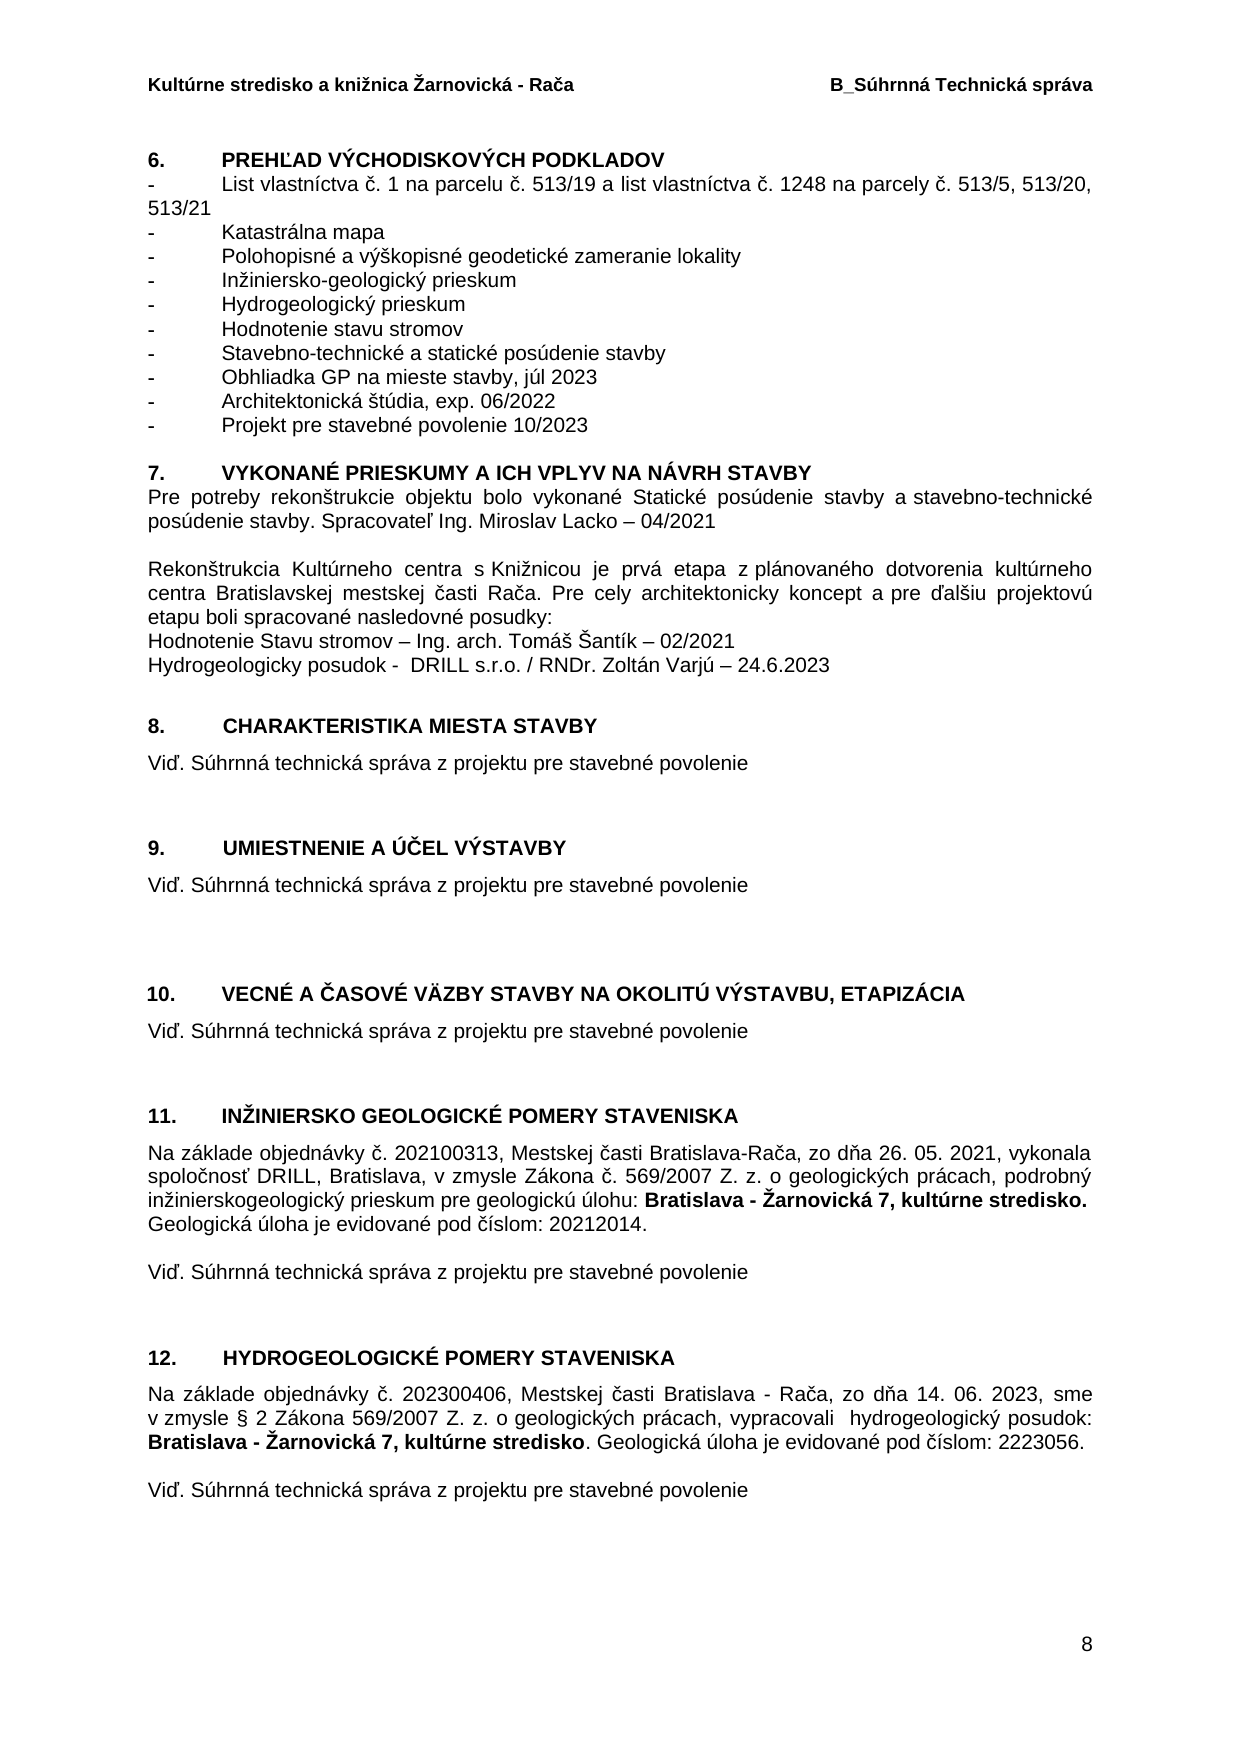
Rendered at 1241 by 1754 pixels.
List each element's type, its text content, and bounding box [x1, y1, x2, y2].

list Architektonická štúdia, exp. 06/2022 [148, 389, 1093, 413]
text Viď. Súhrnná technická správa z projektu pre stavebné povolenie [148, 1018, 1093, 1042]
text Rekonštrukcia Kultúrneho centra s Knižnicou je prvá etapa z plánovaného dotvorenia kultúrneho centra Bratislavskej mestskej časti Rača. Pre cely architektonicky koncept a pre ďalšiu projektovú etapu boli spracované nasledovné posudky: [148, 557, 1093, 629]
list HYDROGEOLOGICKÉ POMERY STAVENISKA [148, 1346, 1093, 1369]
text Viď. Súhrnná technická správa z projektu pre stavebné povolenie [148, 751, 1093, 775]
text Viď. Súhrnná technická správa z projektu pre stavebné povolenie [148, 1260, 1093, 1284]
list Hodnotenie stavu stromov [148, 316, 1093, 341]
list Hydrogeologický prieskum [148, 292, 1093, 316]
list CHARAKTERISTIKA MIESTA STAVBY [148, 714, 1093, 738]
list VYKONANÉ PRIESKUMY A ICH VPLYV NA NÁVRH STAVBY [148, 461, 1093, 485]
list Katastrálna mapa [148, 220, 1093, 244]
list Inžiniersko-geologický prieskum [148, 268, 1093, 292]
text Viď. Súhrnná technická správa z projektu pre stavebné povolenie [148, 1478, 1093, 1502]
list PREHĽAD VÝCHODISKOVÝCH PODKLADOV [148, 148, 1093, 172]
list Polohopisné a výškopisné geodetické zameranie lokality [148, 244, 1093, 268]
list Projekt pre stavebné povolenie 10/2023 [148, 413, 1093, 437]
list VECNÉ A ČASOVÉ VÄZBY STAVBY NA OKOLITÚ VÝSTAVBU, ETAPIZÁCIA [146, 982, 1093, 1006]
list Obhliadka GP na mieste stavby, júl 2023 [148, 365, 1093, 389]
list Stavebno-technické a statické posúdenie stavby [148, 341, 1093, 365]
text Na základe objednávky č. 202300406, Mestskej časti Bratislava - Rača, zo dňa 14. 06. 2023, sme v zmysle § 2 Zákona 569/2007 Z. z. o geologických prácach, vypracovali hydrogeologický posudok: Bratislava - Žarnovická 7, kultúrne stredisko. Geologická úloha je evidované pod číslom: 2223056. [148, 1382, 1093, 1454]
text Geologická úloha je evidované pod číslom: 20212014. [148, 1212, 1093, 1236]
text Pre potreby rekonštrukcie objektu bolo vykonané Statické posúdenie stavby a stavebno-technické posúdenie stavby. Spracovateľ Ing. Miroslav Lacko – 04/2021 [148, 485, 1093, 533]
list List vlastníctva č. 1 na parcelu č. 513/19 a list vlastníctva č. 1248 na parcely č. 513/5, 513/20, 513/21 [148, 172, 1093, 220]
text Hodnotenie Stavu stromov – Ing. arch. Tomáš Šantík – 02/2021 [148, 629, 1093, 653]
list INŽINIERSKO GEOLOGICKÉ POMERY STAVENISKA [148, 1104, 1093, 1128]
text Hydrogeologicky posudok - DRILL s.r.o. / RNDr. Zoltán Varjú – 24.6.2023 [148, 653, 1093, 677]
text Viď. Súhrnná technická správa z projektu pre stavebné povolenie [148, 873, 1093, 897]
text Na základe objednávky č. 202100313, Mestskej časti Bratislava-Rača, zo dňa 26. 05. 2021, vykonala spoločnosť DRILL, Bratislava, v zmysle Zákona č. 569/2007 Z. z. o geologických prácach, podrobný inžinierskogeologický prieskum pre geologickú úlohu: Bratislava - Žarnovická 7, kultúrne stredisko. [148, 1140, 1093, 1212]
list UMIESTNENIE A ÚČEL VÝSTAVBY [148, 836, 1093, 860]
